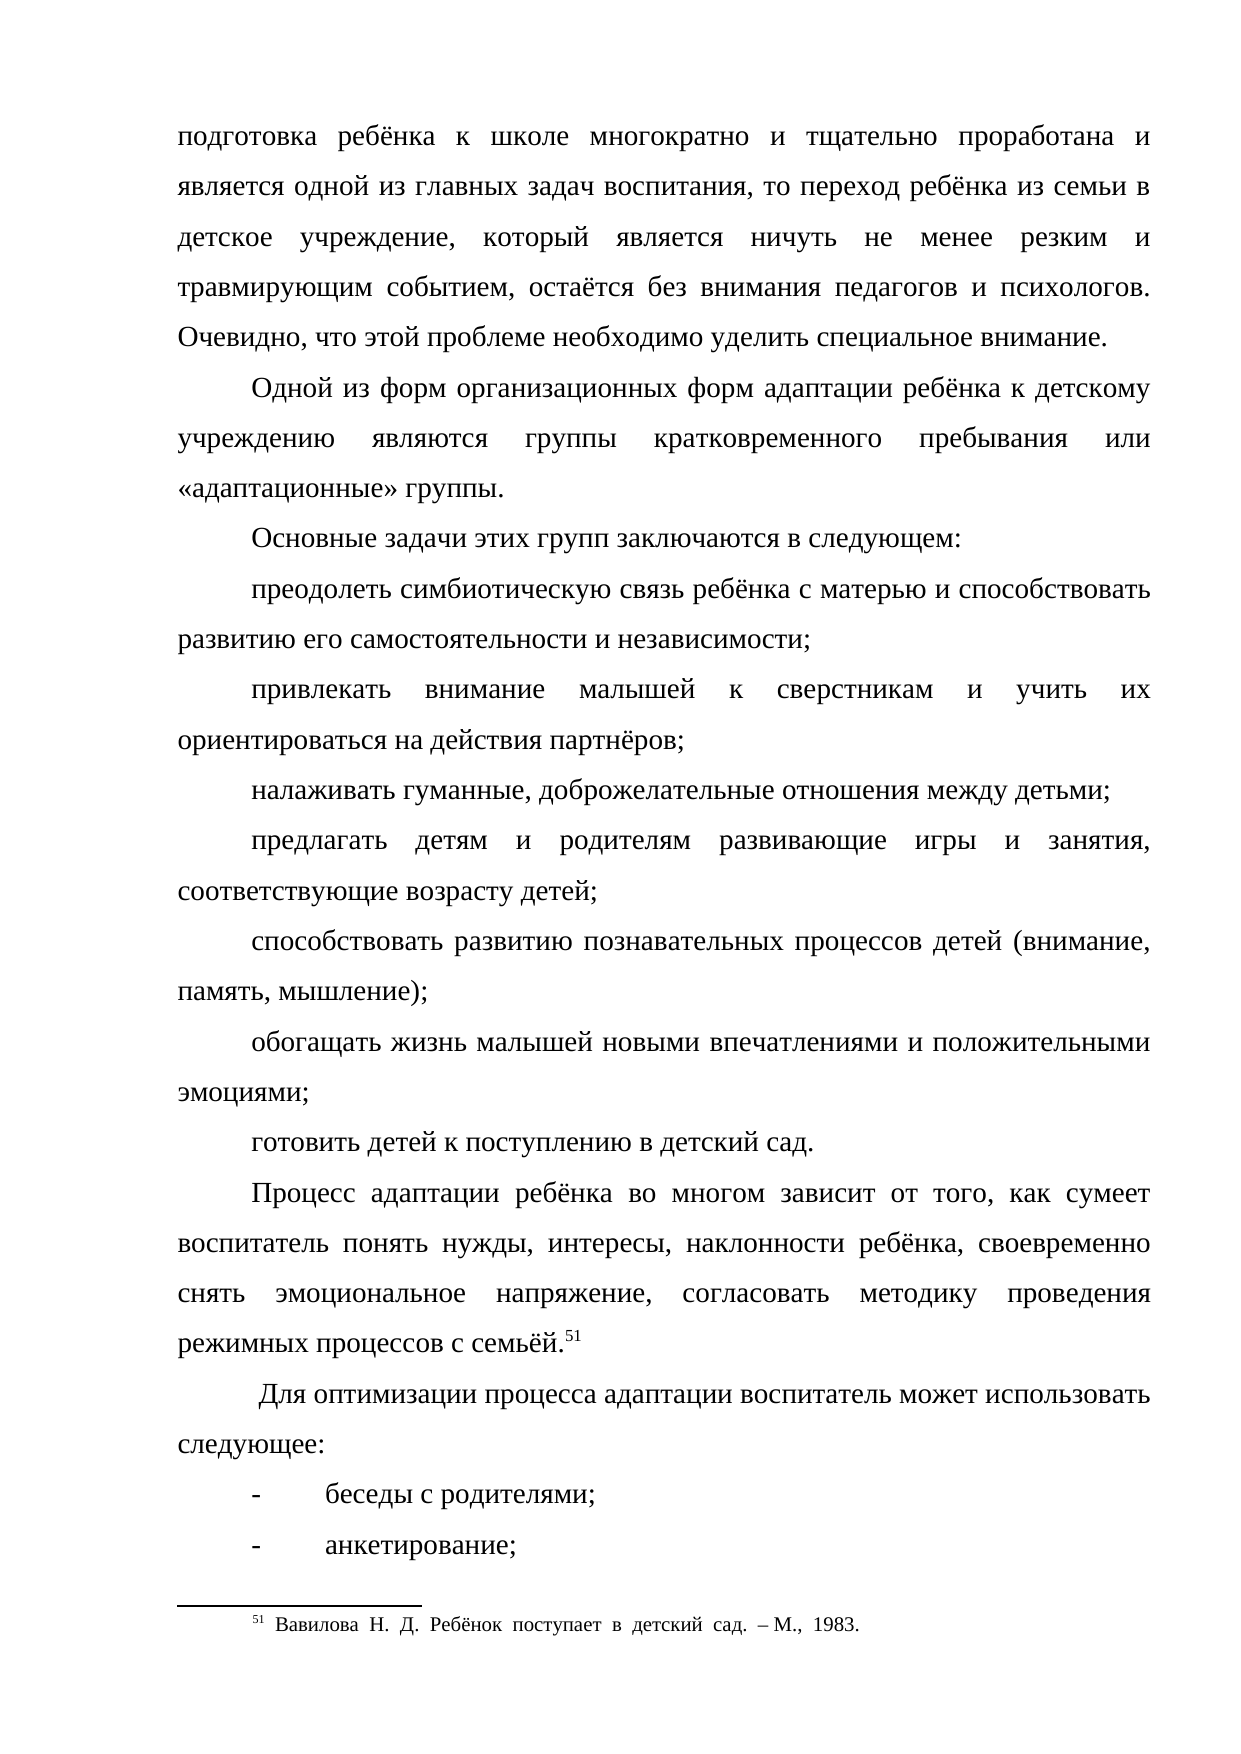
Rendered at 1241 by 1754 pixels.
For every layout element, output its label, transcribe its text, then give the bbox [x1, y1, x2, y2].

text обогащать жизнь малышей новыми впечатлениями и положительными эмоциями; [177, 1024, 1152, 1108]
text преодолеть симбиотическую связь ребёнка с матерью и способствовать развитию его самостоятельности и независимости; [177, 571, 1152, 655]
text способствовать развитию познавательных процессов детей (внимание, память, мышление); [177, 923, 1152, 1007]
text предлагать детям и родителям развивающие игры и занятия, соответствующие возрасту детей; [177, 822, 1152, 906]
text Для оптимизации процесса адаптации воспитатель может использовать следующее: [177, 1376, 1152, 1460]
text налаживать гуманные, доброжелательные отношения между детьми; [177, 772, 1152, 806]
text - анкетирование; [177, 1527, 1152, 1560]
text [177, 118, 1152, 353]
text Одной из форм организационных форм адаптации ребёнка к детскому учреждению являются группы кратковременного пребывания или «адаптационные» группы. [177, 370, 1152, 504]
text привлекать внимание малышей к сверстникам и учить их ориентироваться на действия партнёров; [177, 672, 1152, 755]
text Основные задачи этих групп заключаются в следующем: [177, 521, 1152, 554]
text - беседы с родителями; [177, 1477, 1152, 1510]
text готовить детей к поступлению в детский сад. [177, 1124, 1152, 1158]
text Процесс адаптации ребёнка во многом зависит от того, как сумеет воспитатель понять нужды, интересы, наклонности ребёнка, своевременно снять эмоциональное напряжение, согласовать методику проведения режимных процессов с семьёй. [177, 1175, 1152, 1359]
